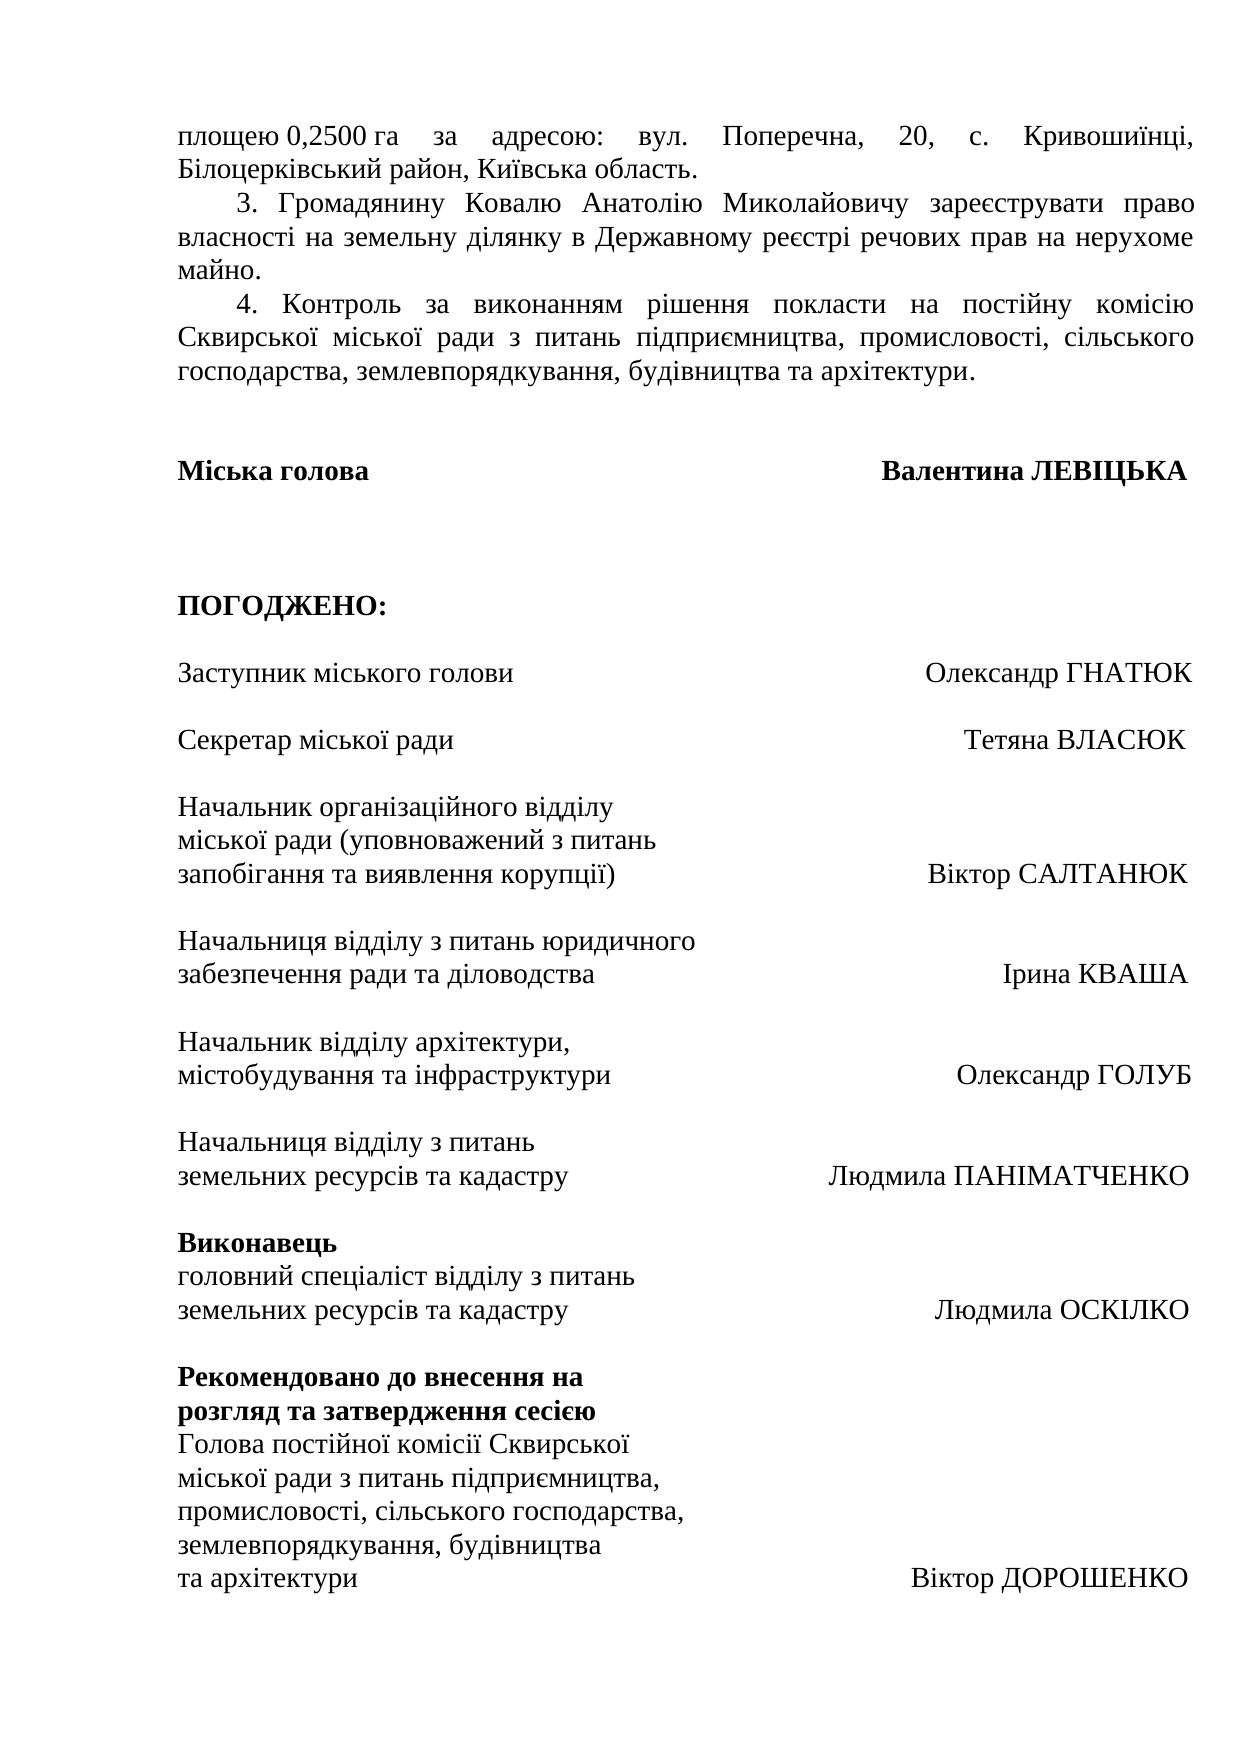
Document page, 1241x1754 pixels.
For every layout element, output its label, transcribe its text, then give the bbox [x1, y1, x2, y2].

text Заступник міського голови Олександр ГНАТЮК [177, 655, 1195, 688]
text забезпечення ради та діловодства Ірина КВАША [177, 957, 1195, 990]
text Начальник відділу архітектури, [177, 1024, 1195, 1057]
text Секретар міської ради Тетяна ВЛАСЮК [177, 722, 1195, 755]
text Начальник організаційного відділу [177, 789, 1195, 822]
text міської ради (уповноважений з питань [177, 822, 1195, 856]
text 4. Контроль за виконанням рішення покласти на постійну комісію Сквирської міської ради з питань підприємництва, промисловості, сільського господарства, землевпорядкування, будівництва та архітектури. [177, 286, 1195, 386]
text містобудування та інфраструктури Олександр ГОЛУБ [177, 1057, 1195, 1091]
text розгляд та затвердження сесією [177, 1393, 1195, 1426]
text Виконавець [177, 1225, 1195, 1258]
text головний спеціаліст відділу з питань [177, 1258, 1195, 1292]
text ПОГОДЖЕНО: [177, 588, 1195, 621]
text міської ради з питань підприємництва, [177, 1460, 1195, 1493]
text запобігання та виявлення корупції) Віктор САЛТАНЮК [177, 856, 1195, 889]
text та архітектури Віктор ДОРОШЕНКО [177, 1560, 1195, 1594]
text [177, 118, 1195, 185]
text Міська голова Валентина ЛЕВІЦЬКА [177, 453, 1195, 487]
text Начальниця відділу з питань [177, 1124, 1195, 1158]
text Голова постійної комісії Сквирської [177, 1426, 1195, 1460]
text 3. Громадянину Ковалю Анатолію Миколайовичу зареєструвати право власності на земельну ділянку в Державному реєстрі речових прав на нерухоме майно. [177, 185, 1195, 286]
text Рекомендовано до внесення на [177, 1359, 1195, 1393]
text земельних ресурсів та кадастру Людмила ОСКІЛКО [177, 1292, 1195, 1326]
text Начальниця відділу з питань юридичного [177, 923, 1195, 957]
text земельних ресурсів та кадастру Людмила ПАНІМАТЧЕНКО [177, 1158, 1195, 1191]
text землевпорядкування, будівництва [177, 1527, 1195, 1560]
text промисловості, сільського господарства, [177, 1493, 1195, 1527]
